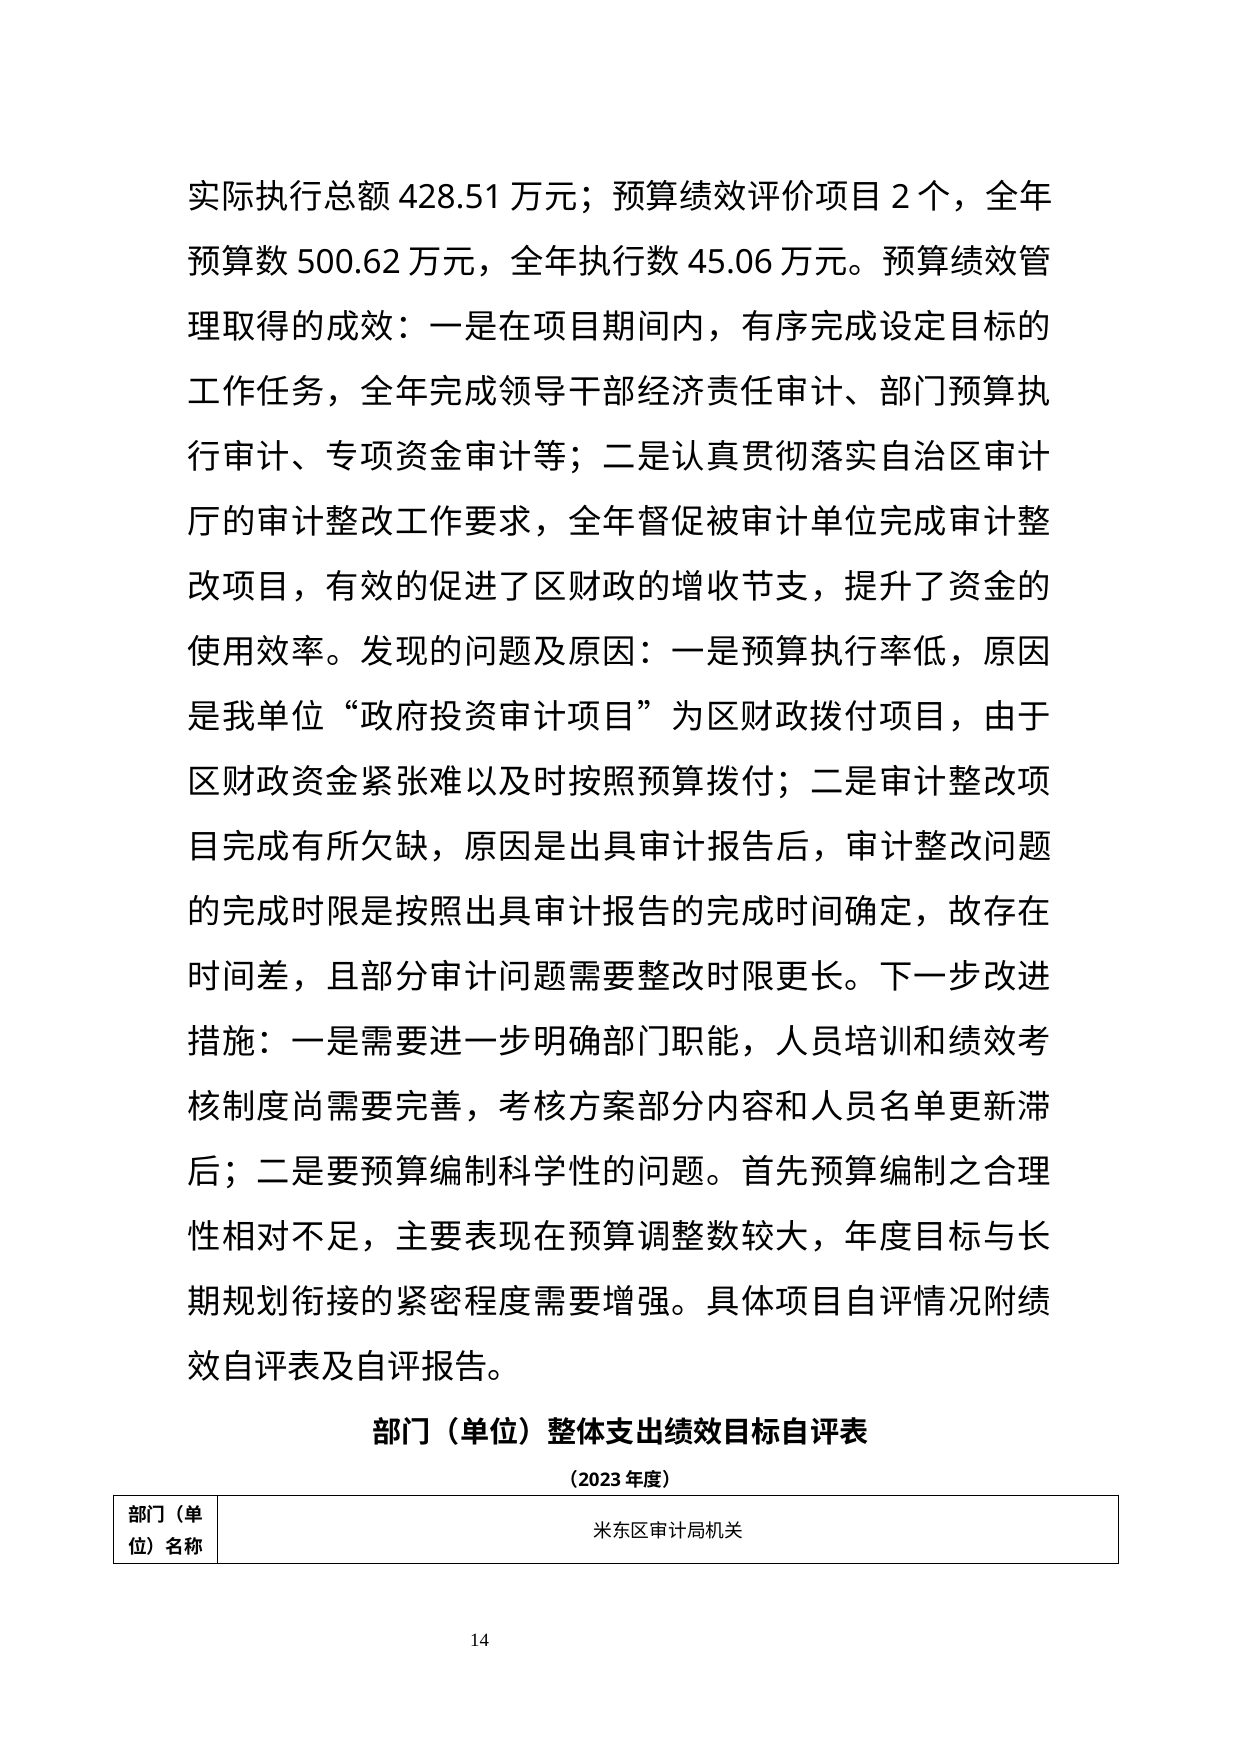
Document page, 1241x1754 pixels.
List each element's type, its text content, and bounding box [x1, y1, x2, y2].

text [187, 162, 1053, 1397]
table_header 部门（单位）名称 [114, 1496, 217, 1563]
text 部门（单位）整体支出绩效目标自评表 [187, 1397, 1053, 1462]
text （2023年度） [187, 1462, 1053, 1494]
table_header 米东区审计局机关 [218, 1496, 1118, 1563]
